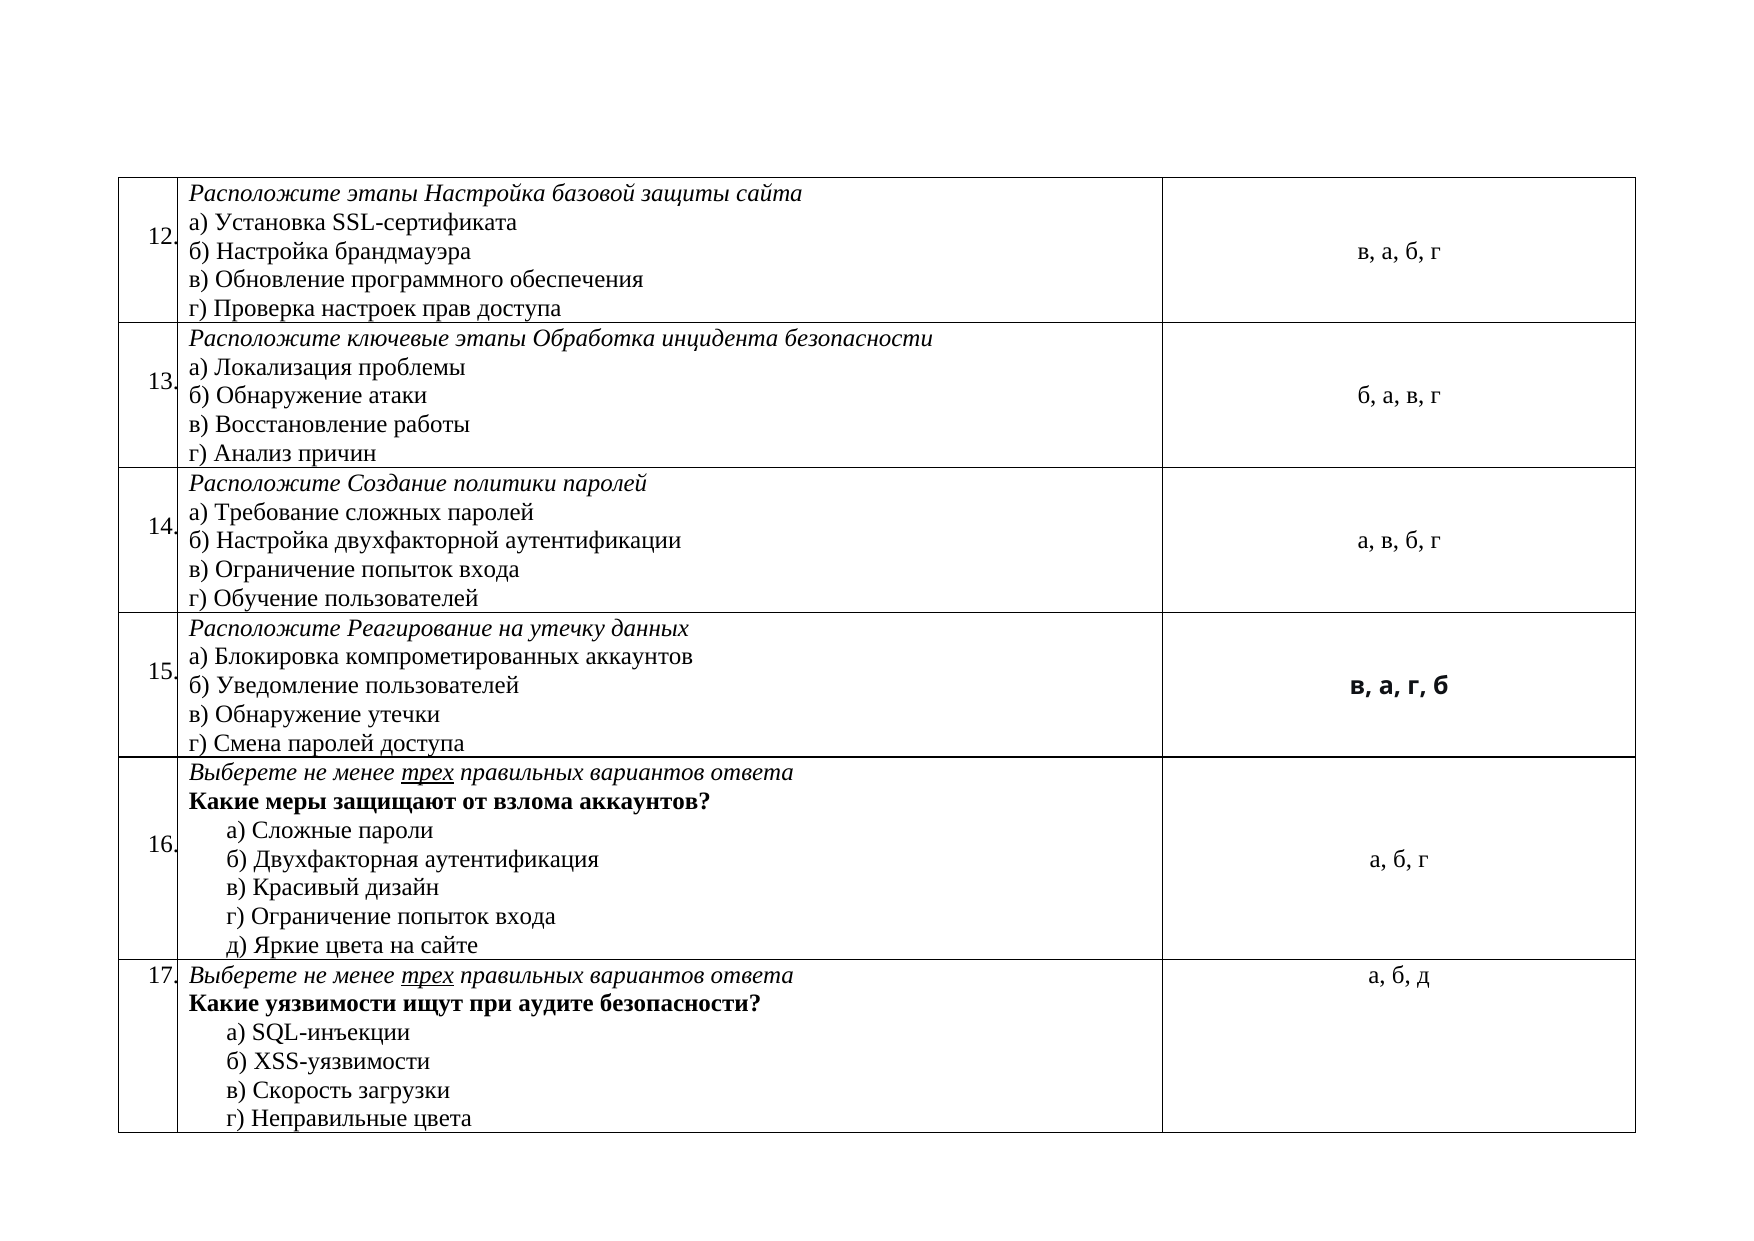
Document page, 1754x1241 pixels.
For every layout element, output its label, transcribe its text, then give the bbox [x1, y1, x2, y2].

table_cell [119, 323, 177, 467]
table_cell а, в, б, г [1163, 468, 1635, 612]
table_cell б, а, в, г [1163, 323, 1635, 467]
table_cell а, б, г [1163, 758, 1635, 959]
table_cell [119, 468, 177, 612]
table_cell [119, 613, 177, 756]
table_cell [178, 960, 1162, 1132]
table_cell Выберете не менее трех правильных вариантов ответа Какие меры защищают от взлома аккаунтов? а) Сложные пароли б) Двухфакторная аутентификация в) Красивый дизайн г) Ограничение попыток входа д) Яркие цвета на сайте [178, 758, 1162, 959]
table_cell Расположите этапы Настройка базовой защиты сайта а) Установка SSL-сертификата б) Настройка брандмауэра в) Обновление программного обеспечения г) Проверка настроек прав доступа [178, 178, 1162, 322]
table_cell Расположите Реагирование на утечку данных а) Блокировка компрометированных аккаунтов б) Уведомление пользователей в) Обнаружение утечки г) Смена паролей доступа [178, 613, 1162, 756]
table_cell в, а, б, г [1163, 178, 1635, 322]
table_cell [119, 758, 177, 959]
table_cell [119, 178, 177, 322]
table_cell [119, 960, 177, 1132]
table_cell а, б, д [1163, 960, 1635, 1132]
table_cell Расположите ключевые этапы Обработка инцидента безопасности а) Локализация проблемы б) Обнаружение атаки в) Восстановление работы г) Анализ причин [178, 323, 1162, 467]
table_cell в, а, г, б [1163, 613, 1635, 756]
table_cell Расположите Создание политики паролей а) Требование сложных паролей б) Настройка двухфакторной аутентификации в) Ограничение попыток входа г) Обучение пользователей [178, 468, 1162, 612]
